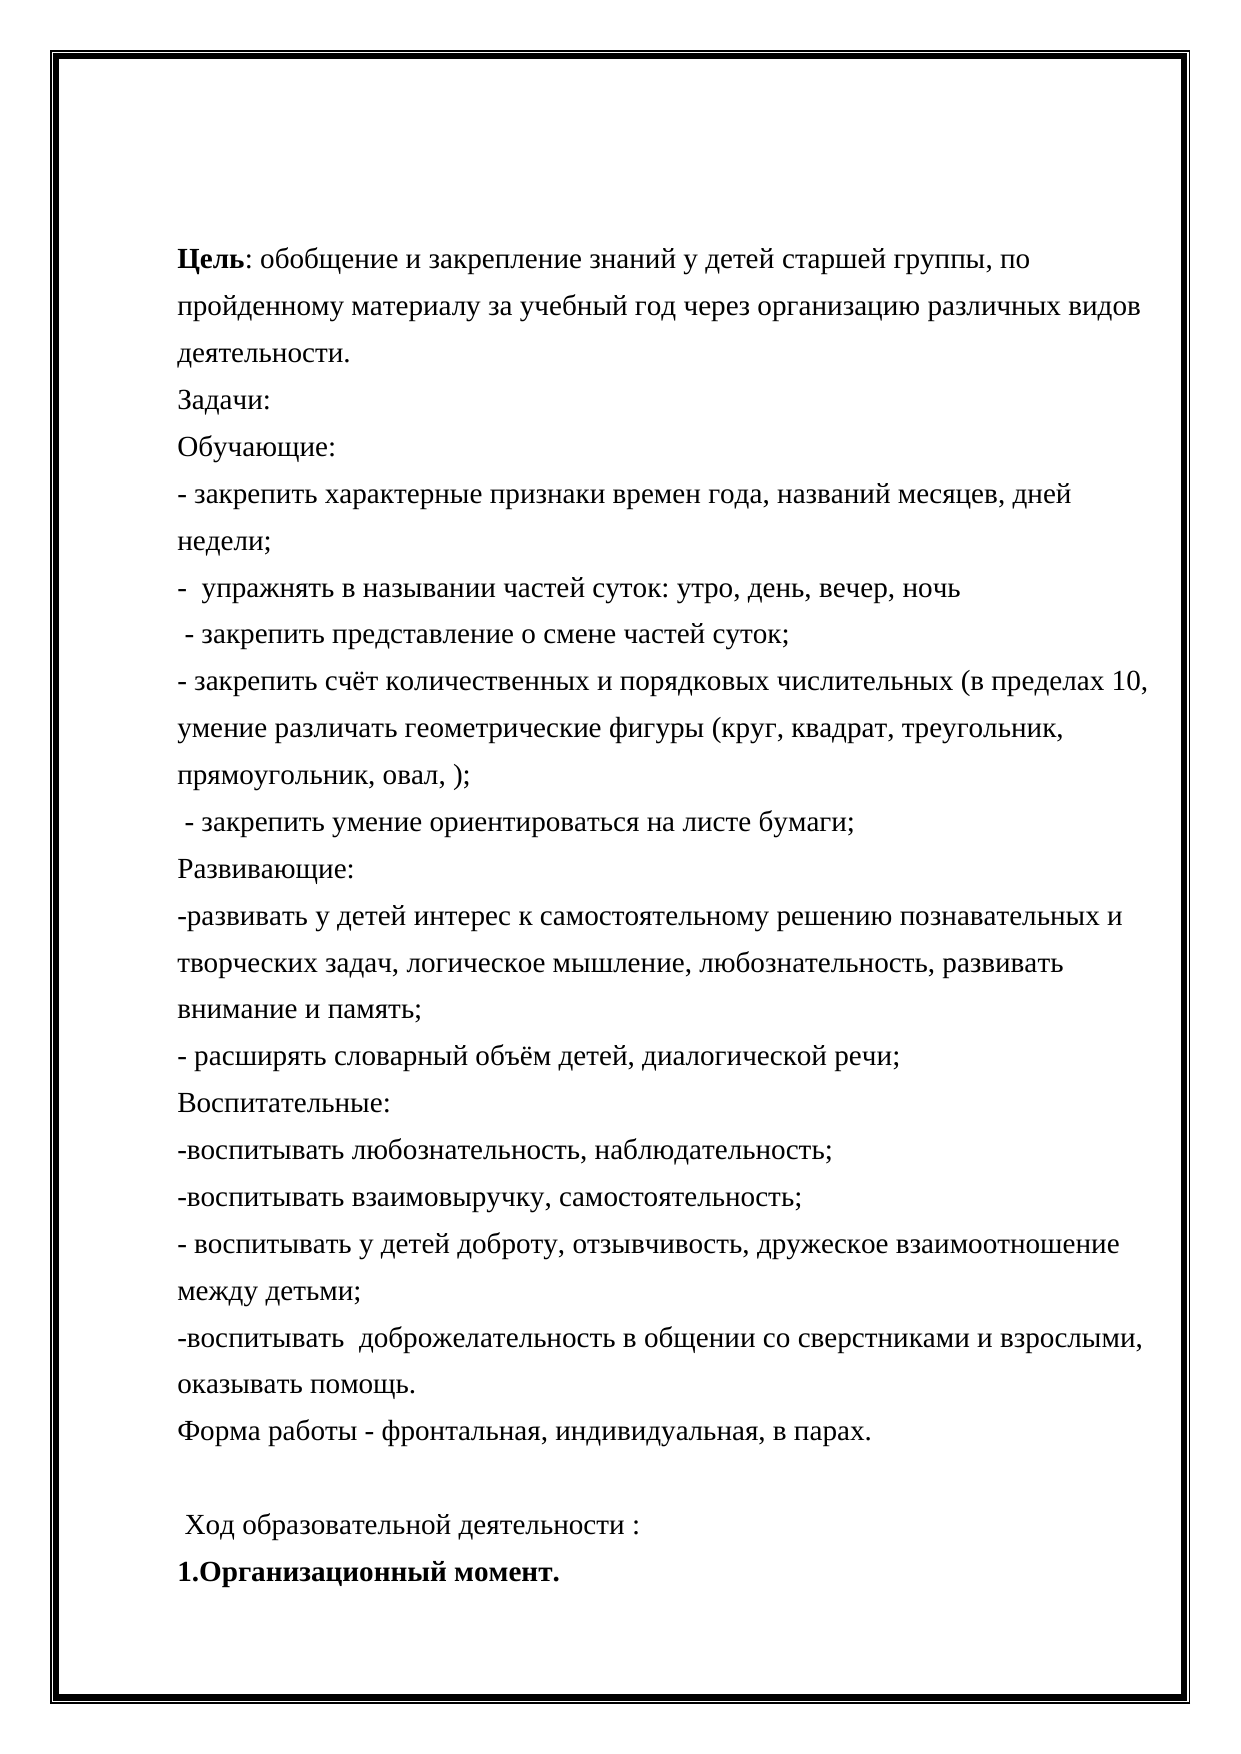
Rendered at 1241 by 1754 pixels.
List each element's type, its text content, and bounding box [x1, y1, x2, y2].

text Воспитательные: [177, 1072, 1152, 1119]
text Цель: обобщение и закрепление знаний у детей старшей группы, по пройденному материалу за учебный год через организацию различных видов деятельности. [177, 228, 1152, 369]
text - воспитывать у детей доброту, отзывчивость, дружеское взаимоотношение между детьми; [177, 1213, 1152, 1306]
text - упражнять в назывании частей суток: утро, день, вечер, ночь [177, 556, 1152, 603]
text - расширять словарный объём детей, диалогической речи; [177, 1025, 1152, 1072]
text -воспитывать взаимовыручку, самостоятельность; [177, 1166, 1152, 1213]
text - закрепить характерные признаки времен года, названий месяцев, дней недели; [177, 463, 1152, 556]
text Обучающие: [177, 416, 1152, 463]
text - закрепить умение ориентироваться на листе бумаги; [177, 791, 1152, 838]
text - закрепить представление о смене частей суток; [177, 603, 1152, 650]
text Форма работы - фронтальная, индивидуальная, в парах. [177, 1400, 1152, 1447]
text 1.Организационный момент. [177, 1541, 1152, 1588]
text -развивать у детей интерес к самостоятельному решению познавательных и творческих задач, логическое мышление, любознательность, развивать внимание и память; [177, 884, 1152, 1025]
text Ход образовательной деятельности : [177, 1494, 1152, 1541]
text - закрепить счёт количественных и порядковых числительных (в пределах 10, умение различать геометрические фигуры (круг, квадрат, треугольник, прямоугольник, овал, ); [177, 650, 1152, 791]
text -воспитывать любознательность, наблюдательность; [177, 1119, 1152, 1166]
text Развивающие: [177, 838, 1152, 884]
text -воспитывать доброжелательность в общении со сверстниками и взрослыми, оказывать помощь. [177, 1306, 1152, 1400]
text Задачи: [177, 369, 1152, 416]
